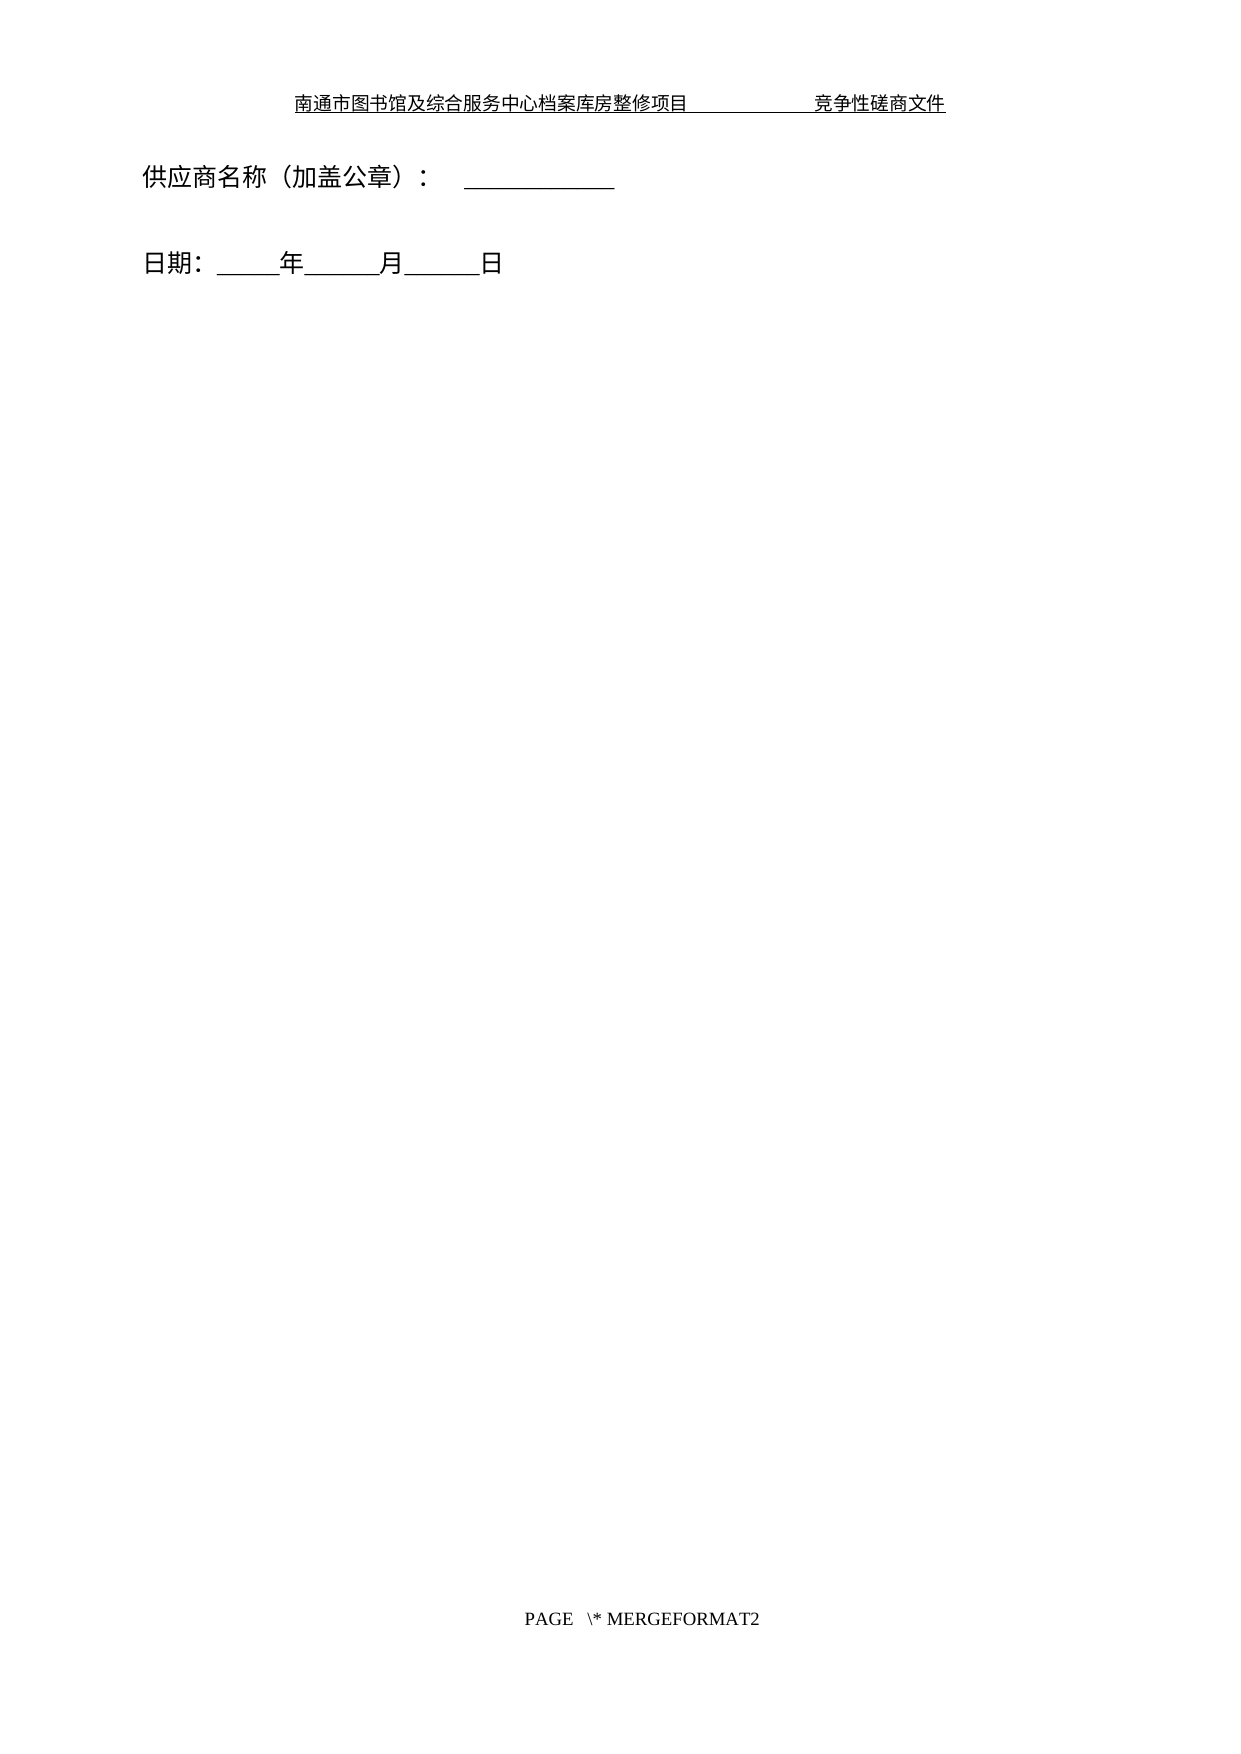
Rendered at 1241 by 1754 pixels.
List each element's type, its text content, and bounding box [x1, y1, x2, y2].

text 日期：_____年______月______日 [142, 229, 1098, 294]
text 供应商名称（加盖公章）： ____________ [142, 143, 1098, 208]
